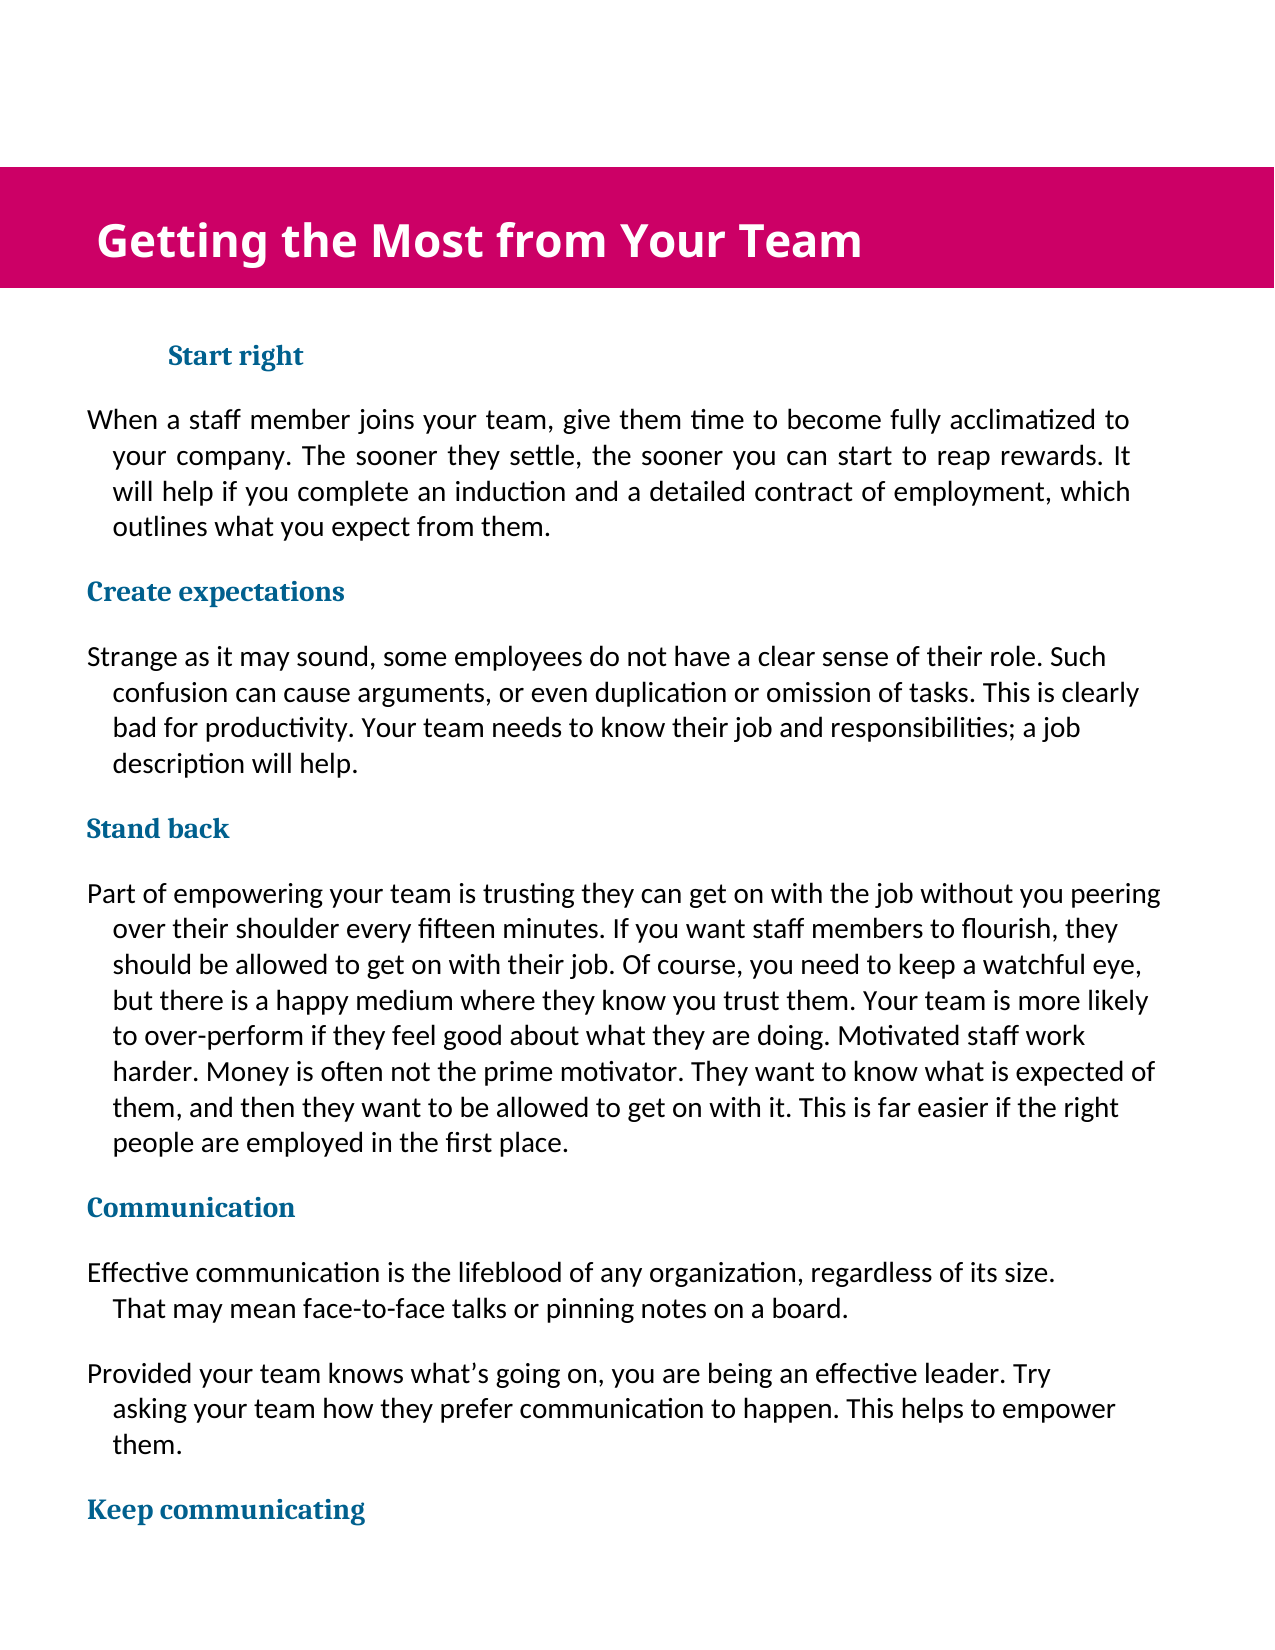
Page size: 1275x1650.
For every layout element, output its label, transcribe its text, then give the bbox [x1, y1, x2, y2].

text Start right [138, 339, 1210, 372]
text When a staff member joins your team, give them time to become fully acclimatized to your company. The sooner they settle, the sooner you can start to reap rewards. It will help if you complete an induction and a detailed contract of employment, which outlines what you expect from them. [87, 401, 1132, 544]
text Communication [87, 1192, 1210, 1225]
text Create expectations [87, 576, 1210, 609]
text Part of empowering your team is trusting they can get on with the job without you peering over their shoulder every fifteen minutes. If you want staff members to flourish, they should be allowed to get on with their job. Of course, you need to keep a watchful eye, but there is a happy medium where they know you trust them. Your team is more likely to over-perform if they feel good about what they are doing. Motivated staff work harder. Money is often not the prime motivator. They want to know what is expected of them, and then they want to be allowed to get on with it. This is far easier if the right people are employed in the first place. [87, 875, 1162, 1160]
text Strange as it may sound, some employees do not have a clear sense of their role. Such confusion can cause arguments, or even duplication or omission of tasks. This is clearly bad for productivity. Your team needs to know their job and responsibilities; a job description will help. [87, 638, 1150, 781]
text Effective communication is the lifeblood of any organization, regardless of its size. That may mean face-to-face talks or pinning notes on a board. [87, 1254, 1107, 1326]
subtitle Getting the Most from Your Team [84, 208, 1210, 270]
text Keep communicating [87, 1493, 1210, 1527]
text Provided your team knows what’s going on, you are being an effective leader. Try asking your team how they prefer communication to happen. This helps to empower them. [87, 1355, 1122, 1462]
text Stand back [87, 812, 1210, 846]
